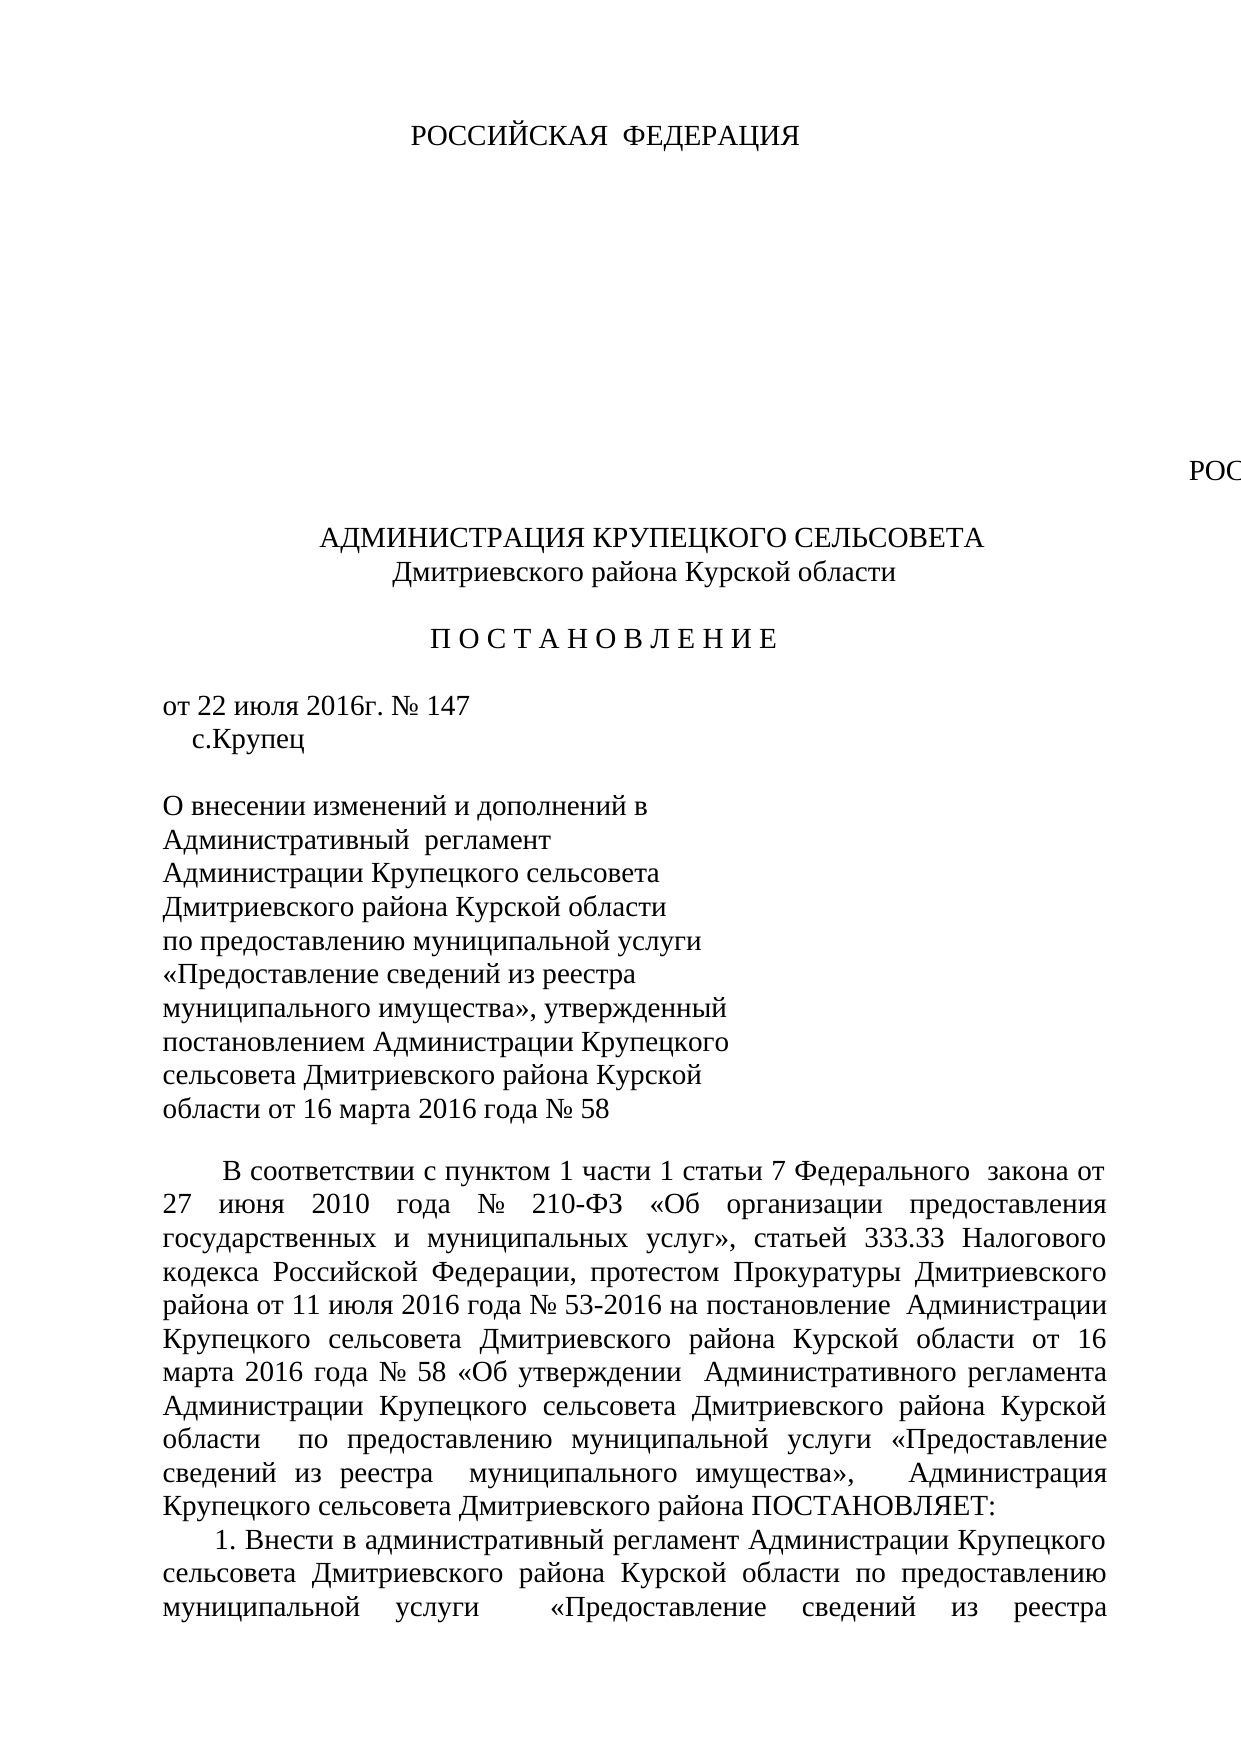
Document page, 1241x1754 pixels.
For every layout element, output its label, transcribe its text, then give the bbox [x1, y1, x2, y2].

text области от 16 марта 2016 года № 58 [162, 1091, 1107, 1124]
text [162, 1522, 1107, 1623]
text В соответствии с пунктом 1 части 1 статьи 7 Федерального закона от 27 июня 2010 года № 210-ФЗ «Об организации предоставления государственных и муниципальных услуг», статьей 333.33 Налогового кодекса Российской Федерации, протестом Прокуратуры Дмитриевского района от 11 июля 2016 года № 53-2016 на постановление Администрации Крупецкого сельсовета Дмитриевского района Курской области от 16 марта 2016 года № 58 «Об утверждении Административного регламента Администрации Крупецкого сельсовета Дмитриевского района Курской области по предоставлению муниципальной услуги «Предоставление сведений из реестра муниципального имущества», Администрация Крупецкого сельсовета Дмитриевского района ПОСТАНОВЛЯЕТ: [162, 1153, 1107, 1522]
text Административный регламент [162, 822, 827, 856]
text П О С Т А Н О В Л Е Н И Е [188, 621, 1019, 655]
text с.Крупец [162, 722, 827, 755]
text «Предоставление сведений из реестра [162, 957, 1107, 990]
text муниципального имущества», утвержденный [162, 990, 1107, 1024]
text РОССИЙСКАЯ ФЕДЕРАЦИЯ РОССИЙСКАЯ ФЕДЕРАЦИЯ [162, 118, 1107, 487]
text Дмитриевского района Курской области [188, 554, 1019, 588]
text АДМИНИСТРАЦИЯ КРУПЕЦКОГО СЕЛЬСОВЕТА [188, 521, 1078, 554]
text Дмитриевского района Курской области [162, 889, 1107, 923]
text сельсовета Дмитриевского района Курской [162, 1057, 1107, 1091]
text О внесении изменений и дополнений в [162, 789, 827, 822]
text Администрации Крупецкого сельсовета [162, 856, 827, 889]
text от 22 июля 2016г. № 147 [162, 688, 827, 722]
text по предоставлению муниципальной услуги [162, 923, 1107, 957]
text постановлением Администрации Крупецкого [162, 1024, 1107, 1057]
